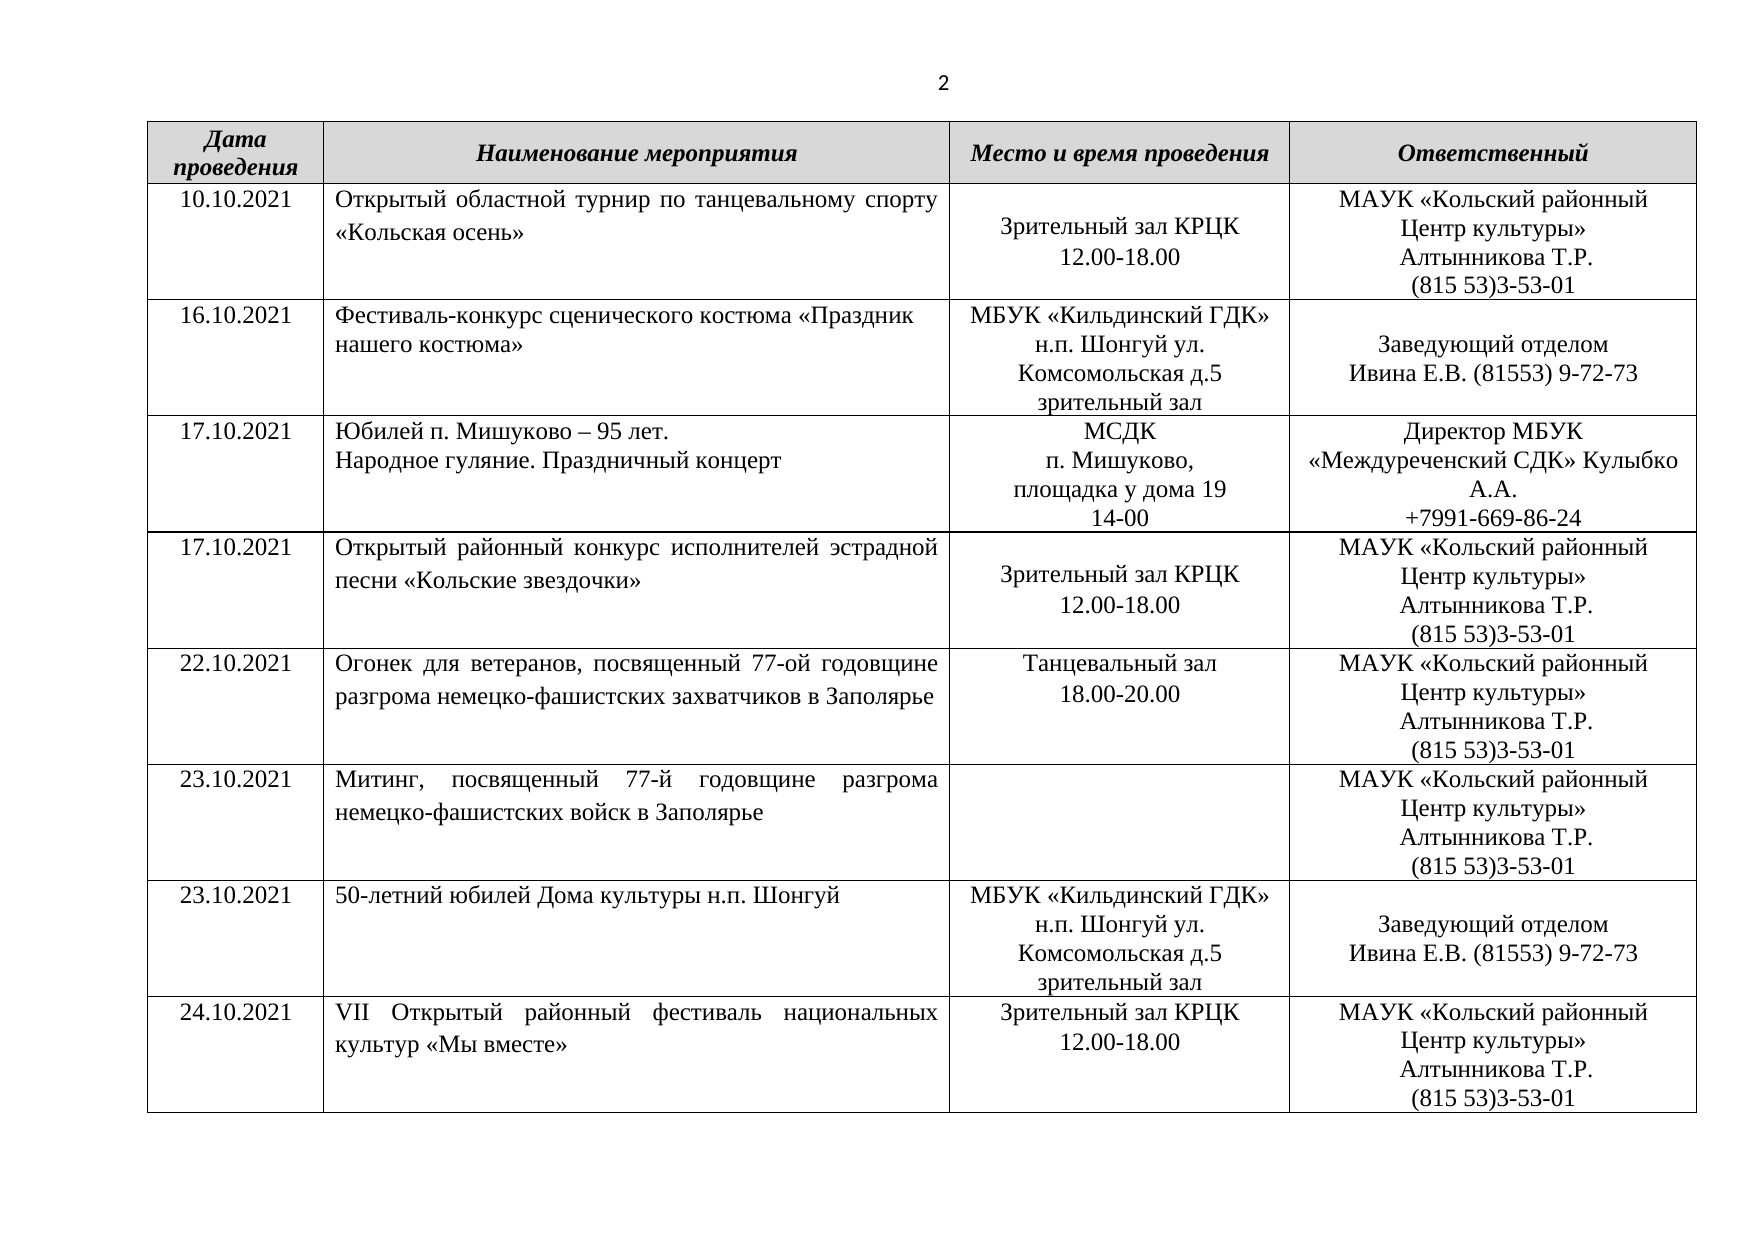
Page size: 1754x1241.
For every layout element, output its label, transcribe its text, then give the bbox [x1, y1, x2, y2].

table_cell Зрительный зал КРЦК 12.00-18.00 [950, 997, 1289, 1112]
table_cell Зрительный зал КРЦК 12.00-18.00 [950, 533, 1289, 647]
table_cell Огонек для ветеранов, посвященный 77-ой годовщине разгрома немецко-фашистских захватчиков в Заполярье [324, 649, 949, 763]
table_cell МАУК «Кольский районный Центр культуры» Алтынникова Т.Р. (815 53)3-53-01 [1290, 997, 1696, 1112]
table_cell 23.10.2021 [148, 881, 323, 996]
table_header Ответственный [1290, 122, 1696, 183]
table_cell Директор МБУК «Междуреченский СДК» Кулыбко А.А. +7991-669-86-24 [1290, 416, 1696, 531]
table_cell МАУК «Кольский районный Центр культуры» Алтынникова Т.Р. (815 53)3-53-01 [1290, 533, 1696, 647]
table_cell Заведующий отделом Ивина Е.В. (81553) 9-72-73 [1290, 881, 1696, 996]
table_cell VII Открытый районный фестиваль национальных культур «Мы вместе» [324, 997, 949, 1112]
table_cell МАУК «Кольский районный Центр культуры» Алтынникова Т.Р. (815 53)3-53-01 [1290, 765, 1696, 879]
table_cell МАУК «Кольский районный Центр культуры» Алтынникова Т.Р. (815 53)3-53-01 [1290, 184, 1696, 299]
table_cell 23.10.2021 [148, 765, 323, 879]
table_cell Открытый областной турнир по танцевальному спорту «Кольская осень» [324, 184, 949, 299]
table_cell Танцевальный зал 18.00-20.00 [950, 649, 1289, 763]
table_cell Открытый районный конкурс исполнителей эстрадной песни «Кольские звездочки» [324, 533, 949, 647]
table_cell 16.10.2021 [148, 300, 323, 415]
table_header Наименование мероприятия [324, 122, 949, 183]
table_cell Заведующий отделом Ивина Е.В. (81553) 9-72-73 [1290, 300, 1696, 415]
table_cell 22.10.2021 [148, 649, 323, 763]
table_cell Фестиваль-конкурс сценического костюма «Праздник нашего костюма» [324, 300, 949, 415]
table_cell Зрительный зал КРЦК 12.00-18.00 [950, 184, 1289, 299]
table_cell 50-летний юбилей Дома культуры н.п. Шонгуй [324, 881, 949, 996]
table_cell МБУК «Кильдинский ГДК» н.п. Шонгуй ул. Комсомольская д.5 зрительный зал [950, 881, 1289, 996]
table_cell Митинг, посвященный 77-й годовщине разгрома немецко-фашистских войск в Заполярье [324, 765, 949, 879]
table_cell [950, 765, 1289, 879]
table_header Место и время проведения [950, 122, 1289, 183]
table_cell 10.10.2021 [148, 184, 323, 299]
table_cell Юбилей п. Мишуково – 95 лет. Народное гуляние. Праздничный концерт [324, 416, 949, 531]
table_header Дата проведения [148, 122, 323, 183]
table_cell 17.10.2021 [148, 416, 323, 531]
table_cell МАУК «Кольский районный Центр культуры» Алтынникова Т.Р. (815 53)3-53-01 [1290, 649, 1696, 763]
table_cell МБУК «Кильдинский ГДК» н.п. Шонгуй ул. Комсомольская д.5 зрительный зал [950, 300, 1289, 415]
table_cell МСДК п. Мишуково, площадка у дома 19 14-00 [950, 416, 1289, 531]
table_cell 17.10.2021 [148, 533, 323, 647]
table_cell 24.10.2021 [148, 997, 323, 1112]
